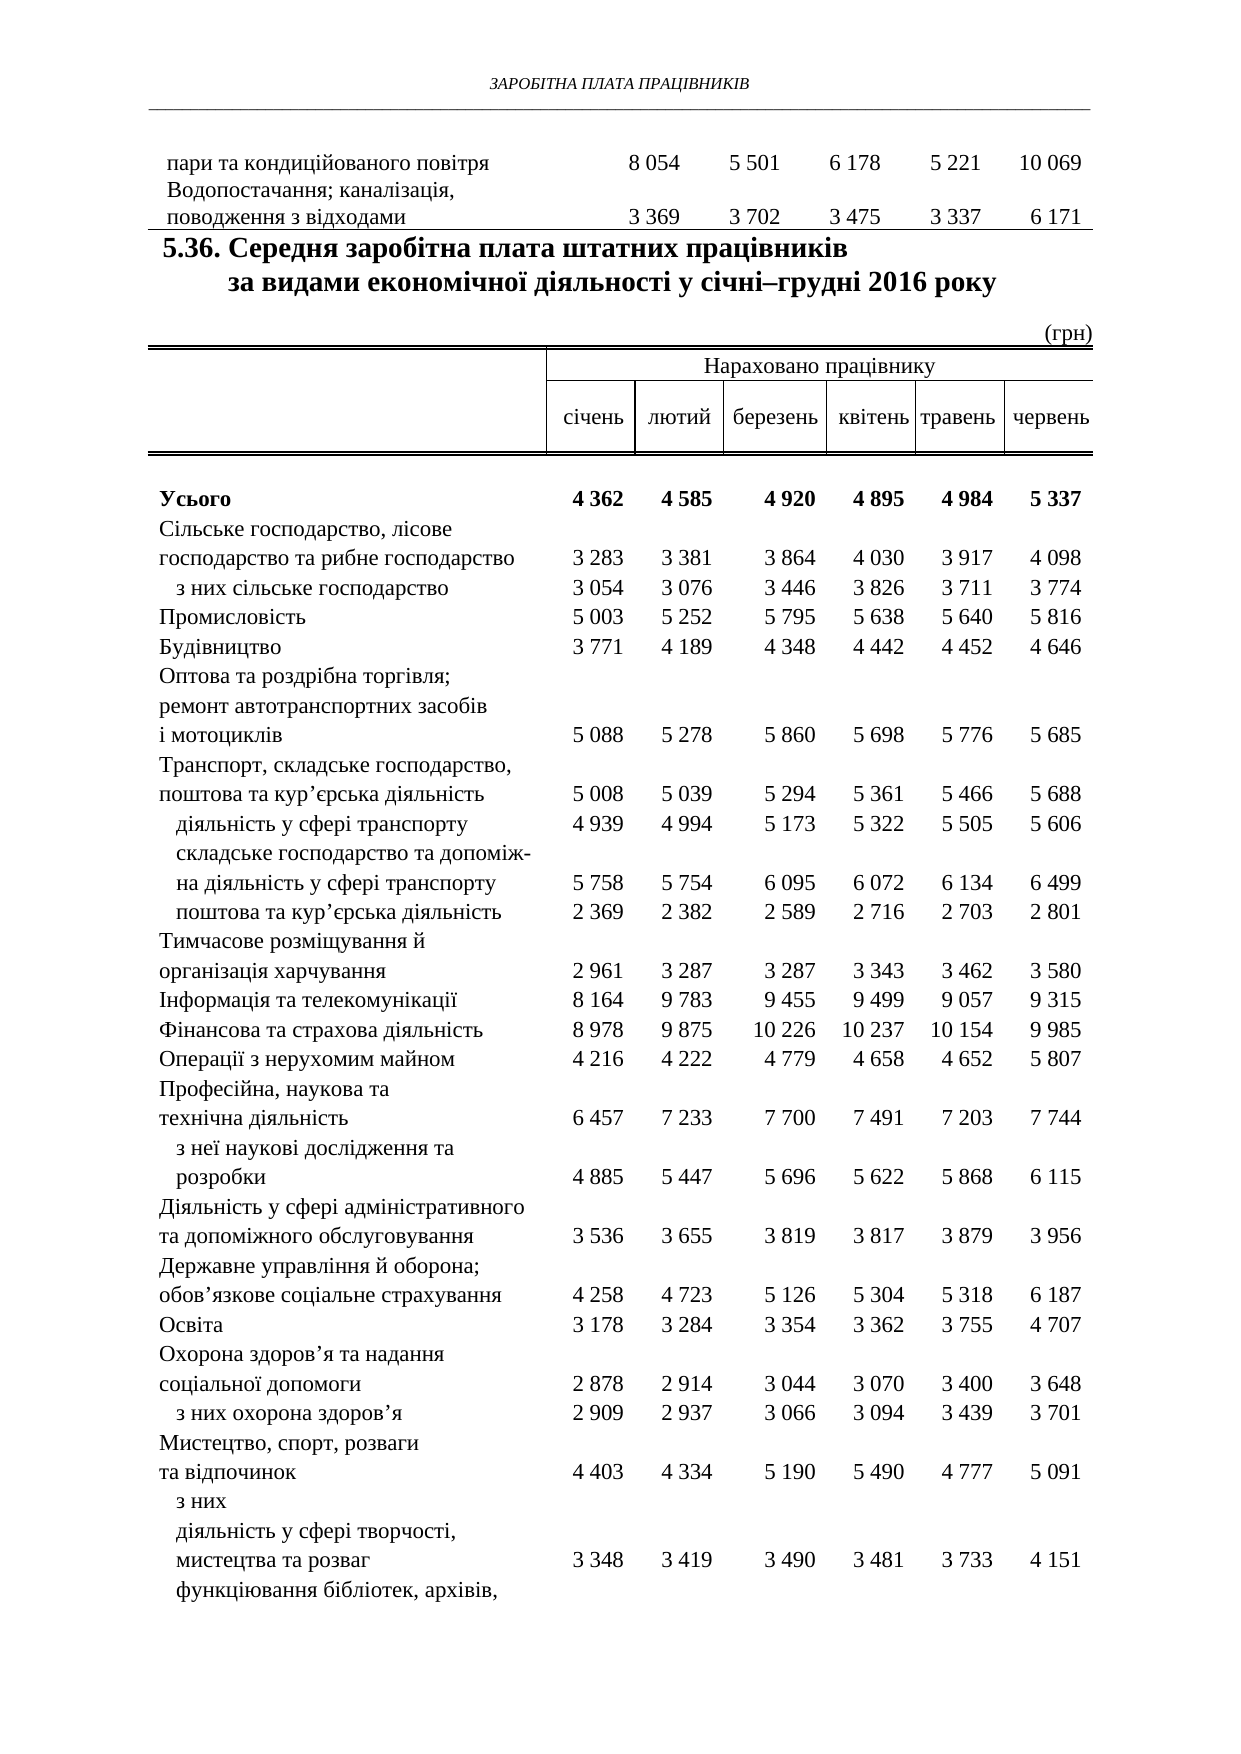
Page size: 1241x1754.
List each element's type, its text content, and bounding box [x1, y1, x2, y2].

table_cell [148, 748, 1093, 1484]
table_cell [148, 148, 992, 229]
text 5.36. Середня заробітна плата штатних працівників [148, 230, 1092, 264]
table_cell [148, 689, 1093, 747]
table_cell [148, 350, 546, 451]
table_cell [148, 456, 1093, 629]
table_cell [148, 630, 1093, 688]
text за видами економічної діяльності у січні–грудні 2016 року [148, 264, 1092, 297]
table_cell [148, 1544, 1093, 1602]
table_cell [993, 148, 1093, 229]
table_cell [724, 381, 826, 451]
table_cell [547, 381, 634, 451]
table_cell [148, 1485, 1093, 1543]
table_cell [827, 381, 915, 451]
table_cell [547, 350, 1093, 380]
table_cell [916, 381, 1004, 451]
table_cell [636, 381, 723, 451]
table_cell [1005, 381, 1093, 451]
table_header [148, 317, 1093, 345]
